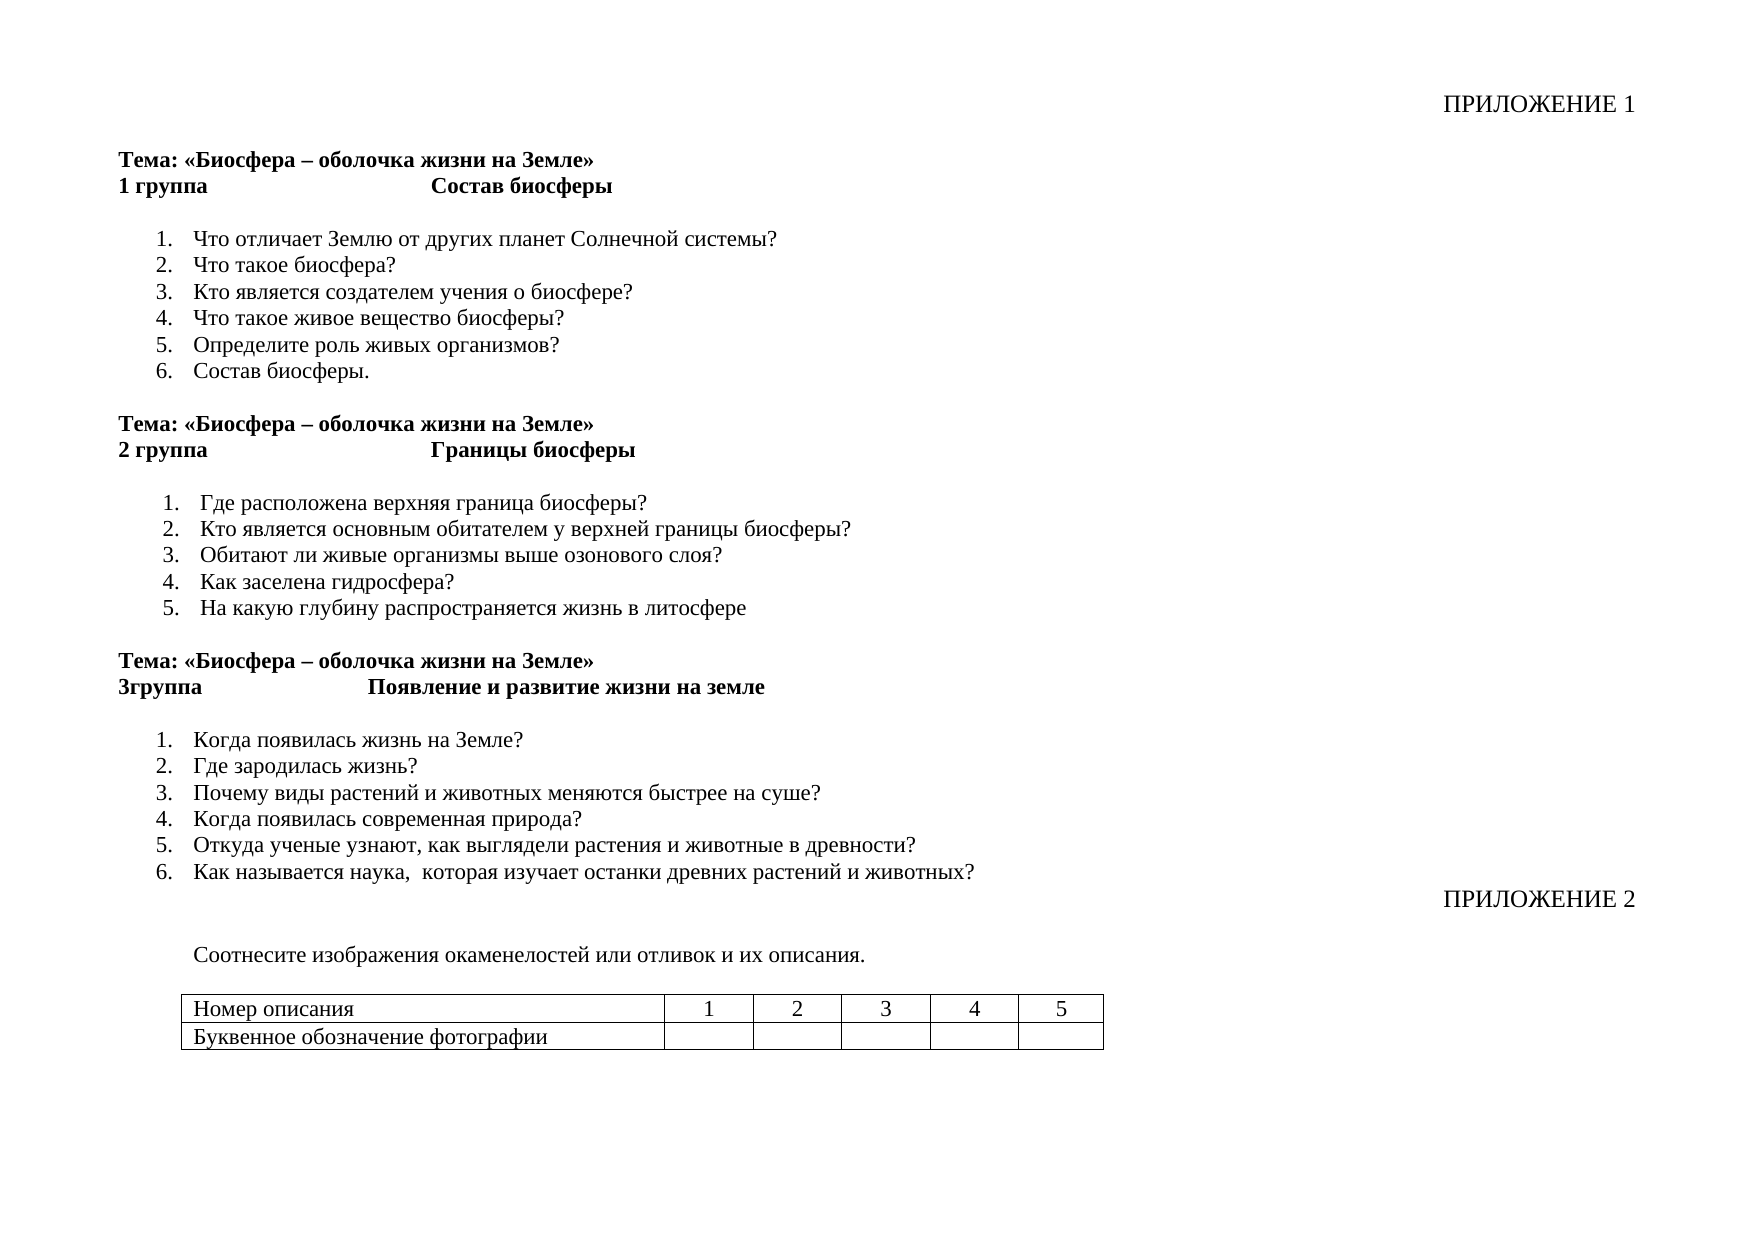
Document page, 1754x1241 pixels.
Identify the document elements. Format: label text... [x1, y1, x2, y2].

list Что отличает Землю от других планет Солнечной системы? [156, 225, 1636, 252]
table_cell Буквенное обозначение фотографии [182, 1023, 664, 1049]
table_header Номер описания [182, 995, 664, 1022]
text ПРИЛОЖЕНИЕ 1 [118, 89, 1636, 117]
list Обитают ли живые организмы выше озонового слоя? [162, 541, 1636, 568]
table_header 2 [754, 995, 841, 1022]
list Где зародилась жизнь? [156, 752, 1636, 779]
table_cell [1019, 1023, 1103, 1049]
table_header 5 [1019, 995, 1103, 1022]
text Тема: «Биосфера – оболочка жизни на Земле» [118, 647, 1636, 673]
list Соотнесите изображения окаменелостей или отливок и их описания. [193, 942, 1636, 968]
text ПРИЛОЖЕНИЕ 2 [118, 884, 1636, 913]
text Тема: «Биосфера – оболочка жизни на Земле» [118, 410, 1636, 436]
table_cell [665, 1023, 753, 1049]
list Как заселена гидросфера? [162, 568, 1636, 594]
list Как называется наука, которая изучает останки древних растений и животных? [156, 858, 1636, 884]
table_cell [931, 1023, 1018, 1049]
list На какую глубину распространяется жизнь в литосфере [162, 594, 1636, 621]
table_header 4 [931, 995, 1018, 1022]
list Когда появилась жизнь на Земле? [156, 726, 1636, 752]
list Где расположена верхняя граница биосферы? [162, 489, 1636, 515]
list Кто является основным обитателем у верхней границы биосферы? [162, 515, 1636, 541]
text 1 группа Состав биосферы [118, 172, 1636, 199]
list Откуда ученые узнают, как выглядели растения и животные в древности? [156, 831, 1636, 858]
list Что такое биосфера? [156, 252, 1636, 278]
table_header 3 [842, 995, 930, 1022]
list Почему виды растений и животных меняются быстрее на суше? [156, 779, 1636, 805]
list Когда появилась современная природа? [156, 805, 1636, 831]
text 2 группа Границы биосферы [118, 436, 1636, 462]
table_cell [754, 1023, 841, 1049]
list Определите роль живых организмов? [156, 331, 1636, 357]
text 3группа Появление и развитие жизни на земле [118, 673, 1636, 699]
table_header 1 [665, 995, 753, 1022]
text Тема: «Биосфера – оболочка жизни на Земле» [118, 146, 1636, 172]
list Кто является создателем учения о биосфере? [156, 278, 1636, 304]
list Что такое живое вещество биосферы? [156, 304, 1636, 331]
table_cell [842, 1023, 930, 1049]
list Состав биосферы. [156, 357, 1636, 383]
